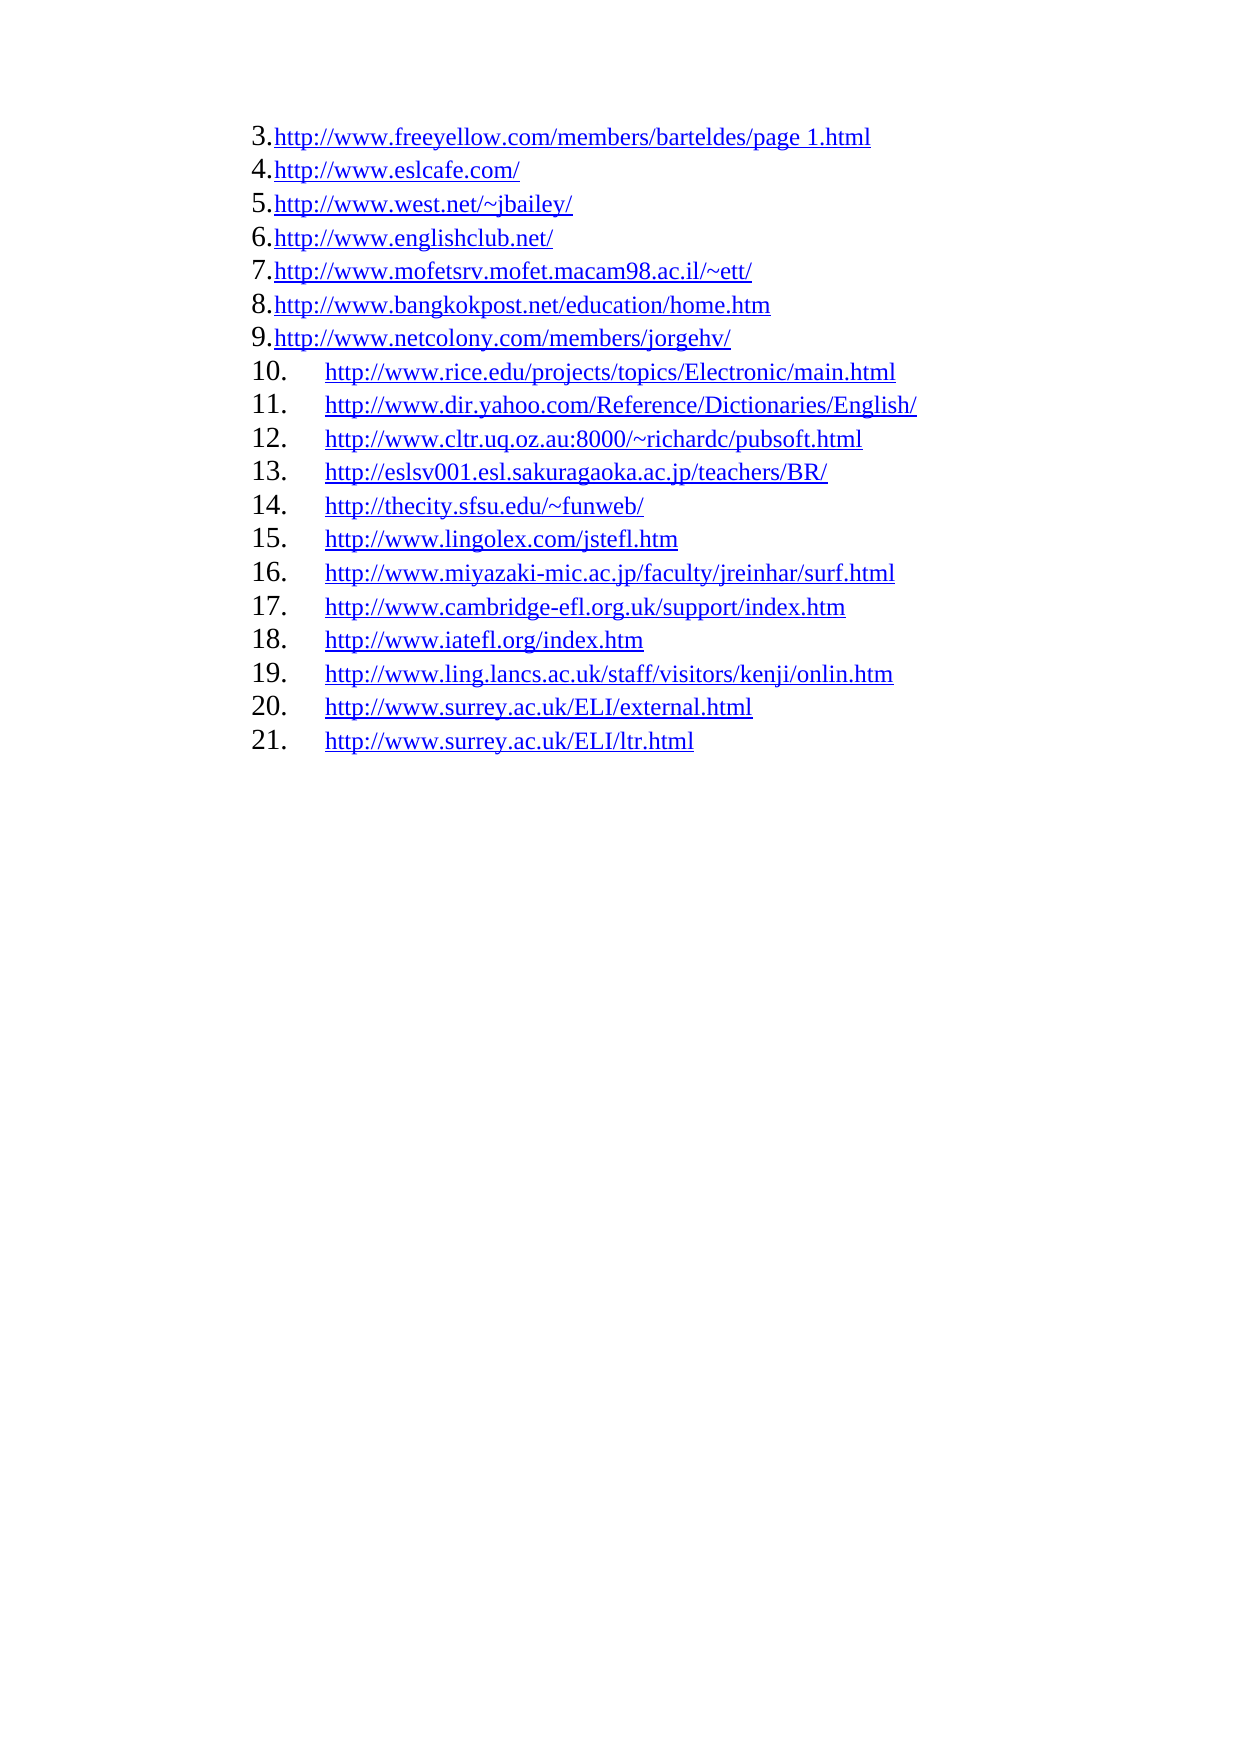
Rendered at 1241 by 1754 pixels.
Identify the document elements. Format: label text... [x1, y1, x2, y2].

list http://www.lingolex.com/jstefl.htm [177, 521, 1152, 554]
list http://www.mofetsrv.mofet.macam98.ac.il/~ett/ [177, 252, 1152, 286]
list http://www.netcolony.com/members/jorgehv/ [177, 319, 1152, 353]
list http://thecity.sfsu.edu/~funweb/ [177, 487, 1152, 521]
list http://www.miyazaki-mic.ac.jp/faculty/jreinhar/surf.html [177, 554, 1152, 588]
list http://eslsv001.esl.sakuragaoka.ac.jp/teachers/BR/ [177, 453, 1152, 487]
list http://www.eslcafe.com/ [177, 152, 1152, 185]
list http://www.freeyellow.com/members/barteldes/page 1.html [177, 118, 1152, 152]
list http://www.englishclub.net/ [177, 219, 1152, 252]
list http://www.bangkokpost.net/education/home.htm [177, 286, 1152, 319]
list http://www.surrey.ac.uk/ELI/external.html [177, 688, 1152, 722]
list http://www.cambridge-efl.org.uk/support/index.htm [177, 588, 1152, 621]
list http://www.west.net/~jbailey/ [177, 185, 1152, 219]
list http://www.dir.yahoo.com/Reference/Dictionaries/English/ [177, 386, 1152, 420]
list http://www.ling.lancs.ac.uk/staff/visitors/kenji/onlin.htm [177, 655, 1152, 688]
list http://www.rice.edu/projects/topics/Electronic/main.html [177, 353, 1152, 386]
list http://www.surrey.ac.uk/ELI/ltr.html [177, 722, 1152, 755]
list http://www.cltr.uq.oz.au:8000/~richardc/pubsoft.html [177, 420, 1152, 453]
list http://www.iatefl.org/index.htm [177, 621, 1152, 655]
